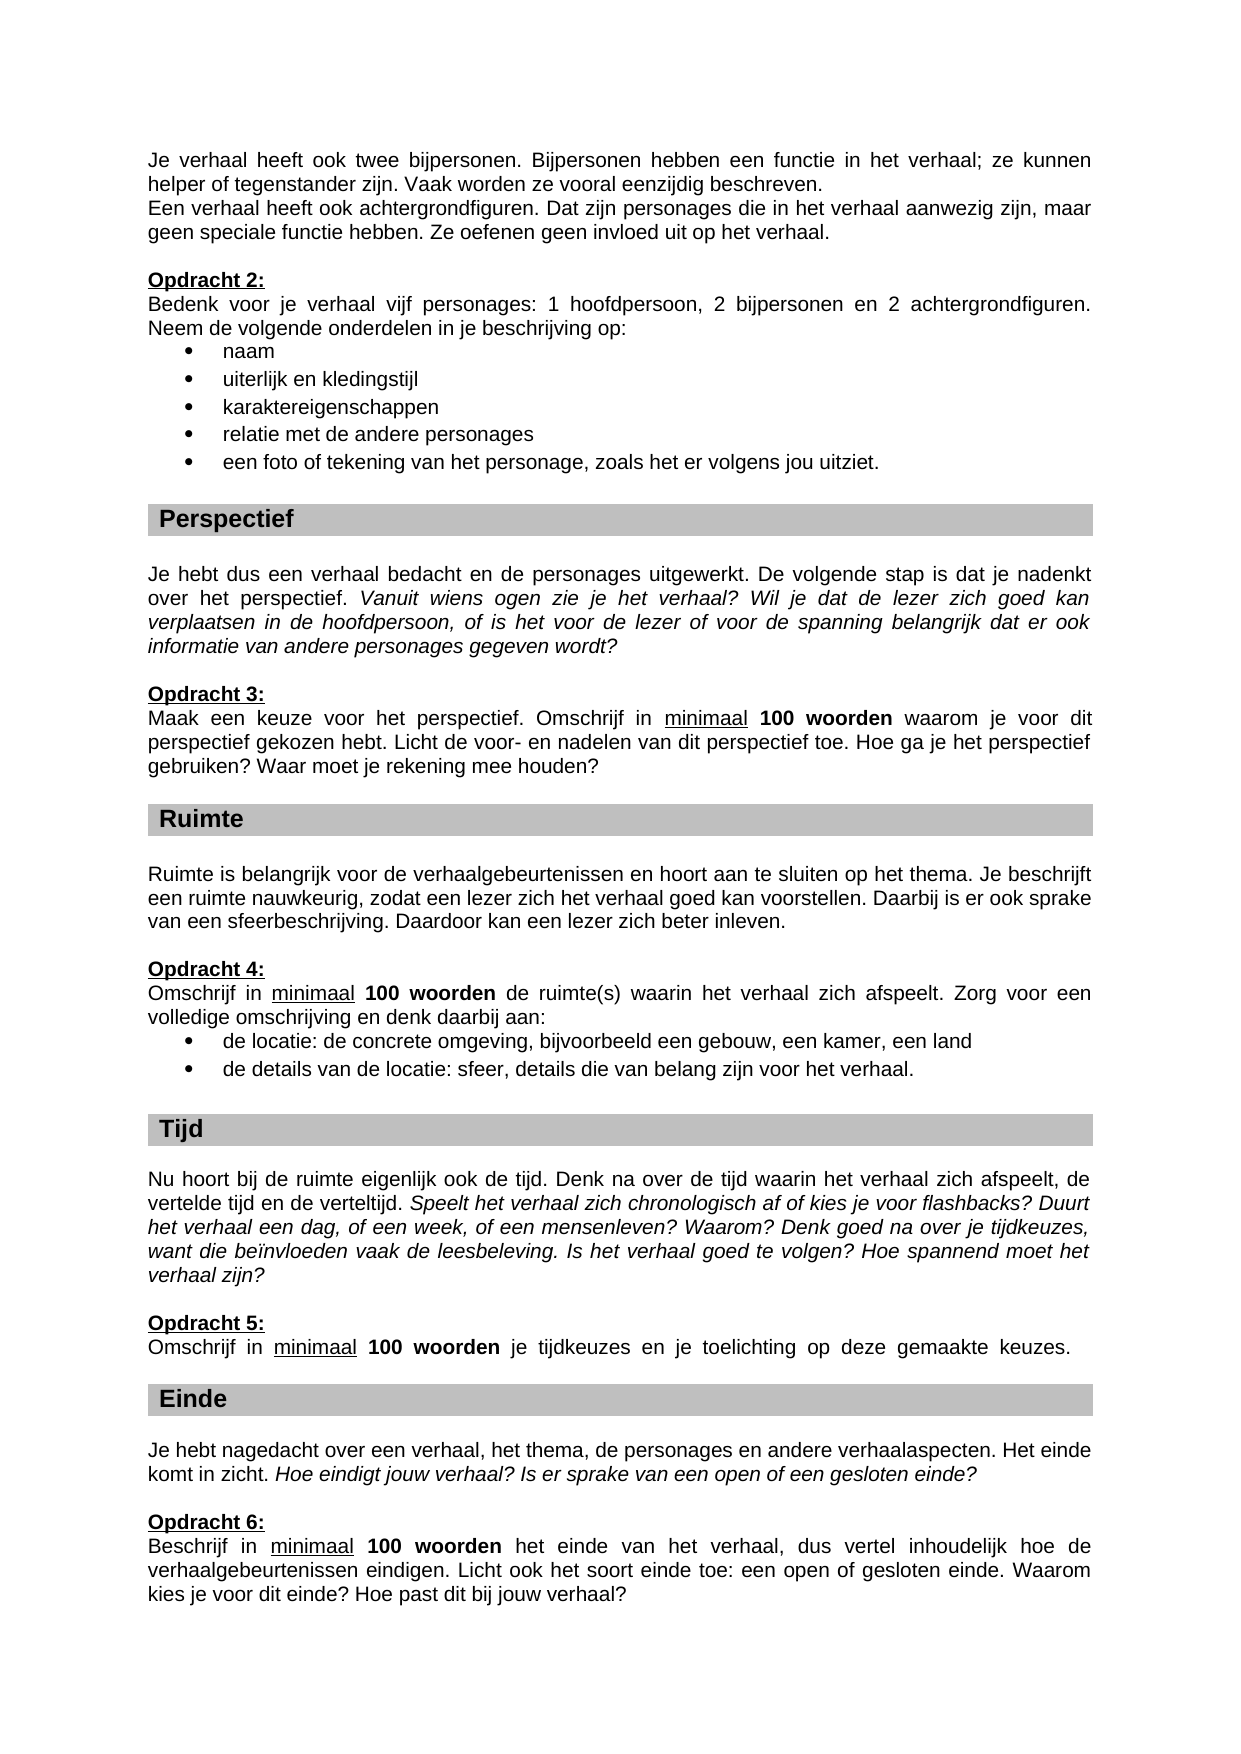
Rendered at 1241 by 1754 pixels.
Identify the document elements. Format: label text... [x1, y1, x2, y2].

list een foto of tekening van het personage, zoals het er volgens jou uitziet. [185, 450, 1093, 474]
text Opdracht 2: [148, 267, 1093, 291]
list uiterlijk en kledingstijl [185, 367, 1093, 391]
text Ruimte is belangrijk voor de verhaalgebeurtenissen en hoort aan te sluiten op het thema. Je beschrijft een ruimte nauwkeurig, zodat een lezer zich het verhaal goed kan voorstellen. Daarbij is er ook sprake van een sfeerbeschrijving. Daardoor kan een lezer zich beter inleven. [148, 861, 1093, 933]
table_header Einde [148, 1384, 1093, 1416]
list de locatie: de concrete omgeving, bijvoorbeeld een gebouw, een kamer, een land [185, 1029, 1093, 1053]
list naam [185, 339, 1093, 363]
list de details van de locatie: sfeer, details die van belang zijn voor het verhaal. [185, 1057, 1093, 1081]
text Beschrijf in minimaal 100 woorden het einde van het verhaal, dus vertel inhoudelijk hoe de verhaalgebeurtenissen eindigen. Licht ook het soort einde toe: een open of gesloten einde. Waarom kies je voor dit einde? Hoe past dit bij jouw verhaal? [148, 1534, 1093, 1606]
text Maak een keuze voor het perspectief. Omschrijf in minimaal 100 woorden waarom je voor dit perspectief gekozen hebt. Licht de voor- en nadelen van dit perspectief toe. Hoe ga je het perspectief gebruiken? Waar moet je rekening mee houden? [148, 706, 1093, 778]
text Nu hoort bij de ruimte eigenlijk ook de tijd. Denk na over de tijd waarin het verhaal zich afspeelt, de vertelde tijd en de verteltijd. Speelt het verhaal zich chronologisch af of kies je voor flashbacks? Duurt het verhaal een dag, of een week, of een mensenleven? Waarom? Denk goed na over je tijdkeuzes, want die beïnvloeden vaak de leesbeleving. Is het verhaal goed te volgen? Hoe spannend moet het verhaal zijn? [148, 1167, 1093, 1287]
text Opdracht 5: [148, 1311, 1093, 1335]
text Bedenk voor je verhaal vijf personages: 1 hoofdpersoon, 2 bijpersonen en 2 achtergrondfiguren. Neem de volgende onderdelen in je beschrijving op: [148, 291, 1093, 339]
list karaktereigenschappen [185, 394, 1093, 418]
text Je verhaal heeft ook twee bijpersonen. Bijpersonen hebben een functie in het verhaal; ze kunnen helper of tegenstander zijn. Vaak worden ze vooral eenzijdig beschreven. [148, 148, 1093, 196]
table_header Tijd [148, 1114, 1093, 1146]
text Een verhaal heeft ook achtergrondfiguren. Dat zijn personages die in het verhaal aanwezig zijn, maar geen speciale functie hebben. Ze oefenen geen invloed uit op het verhaal. [148, 196, 1093, 243]
list relatie met de andere personages [185, 422, 1093, 446]
text Omschrijf in minimaal 100 woorden je tijdkeuzes en je toelichting op deze gemaakte keuzes. [148, 1335, 1093, 1384]
table_header Ruimte [148, 804, 1093, 836]
text Omschrijf in minimaal 100 woorden de ruimte(s) waarin het verhaal zich afspeelt. Zorg voor een volledige omschrijving en denk daarbij aan: [148, 981, 1093, 1029]
text Opdracht 6: [148, 1510, 1093, 1534]
text Je hebt nagedacht over een verhaal, het thema, de personages en andere verhaalaspecten. Het einde komt in zicht. Hoe eindigt jouw verhaal? Is er sprake van een open of een gesloten einde? [148, 1438, 1093, 1486]
table_header Perspectief [148, 504, 1093, 536]
text Je hebt dus een verhaal bedacht en de personages uitgewerkt. De volgende stap is dat je nadenkt over het perspectief. Vanuit wiens ogen zie je het verhaal? Wil je dat de lezer zich goed kan verplaatsen in de hoofdpersoon, of is het voor de lezer of voor de spanning belangrijk dat er ook informatie van andere personages gegeven wordt? [148, 562, 1093, 658]
text Opdracht 3: [148, 682, 1093, 706]
text Opdracht 4: [148, 957, 1093, 981]
